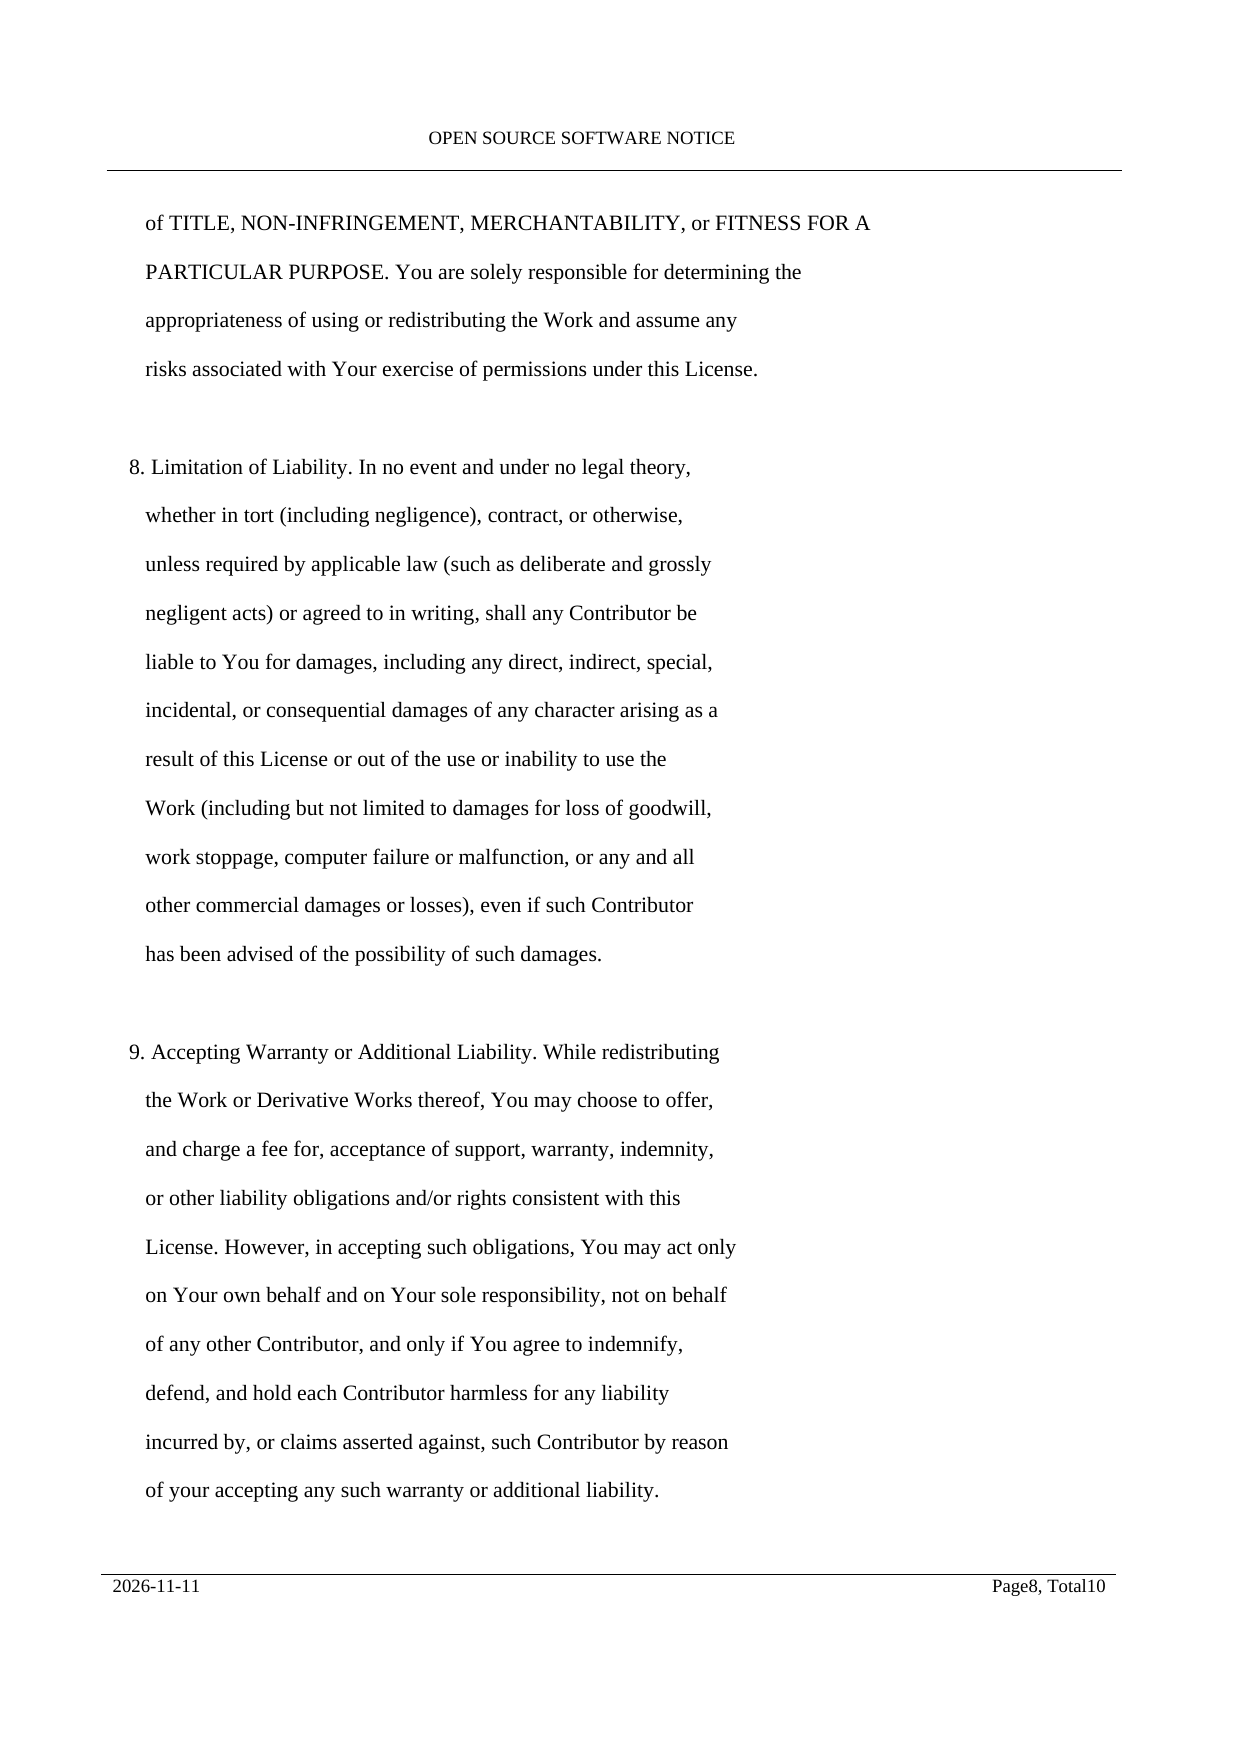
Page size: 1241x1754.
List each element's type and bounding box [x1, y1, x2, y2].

text [112, 206, 1128, 1506]
